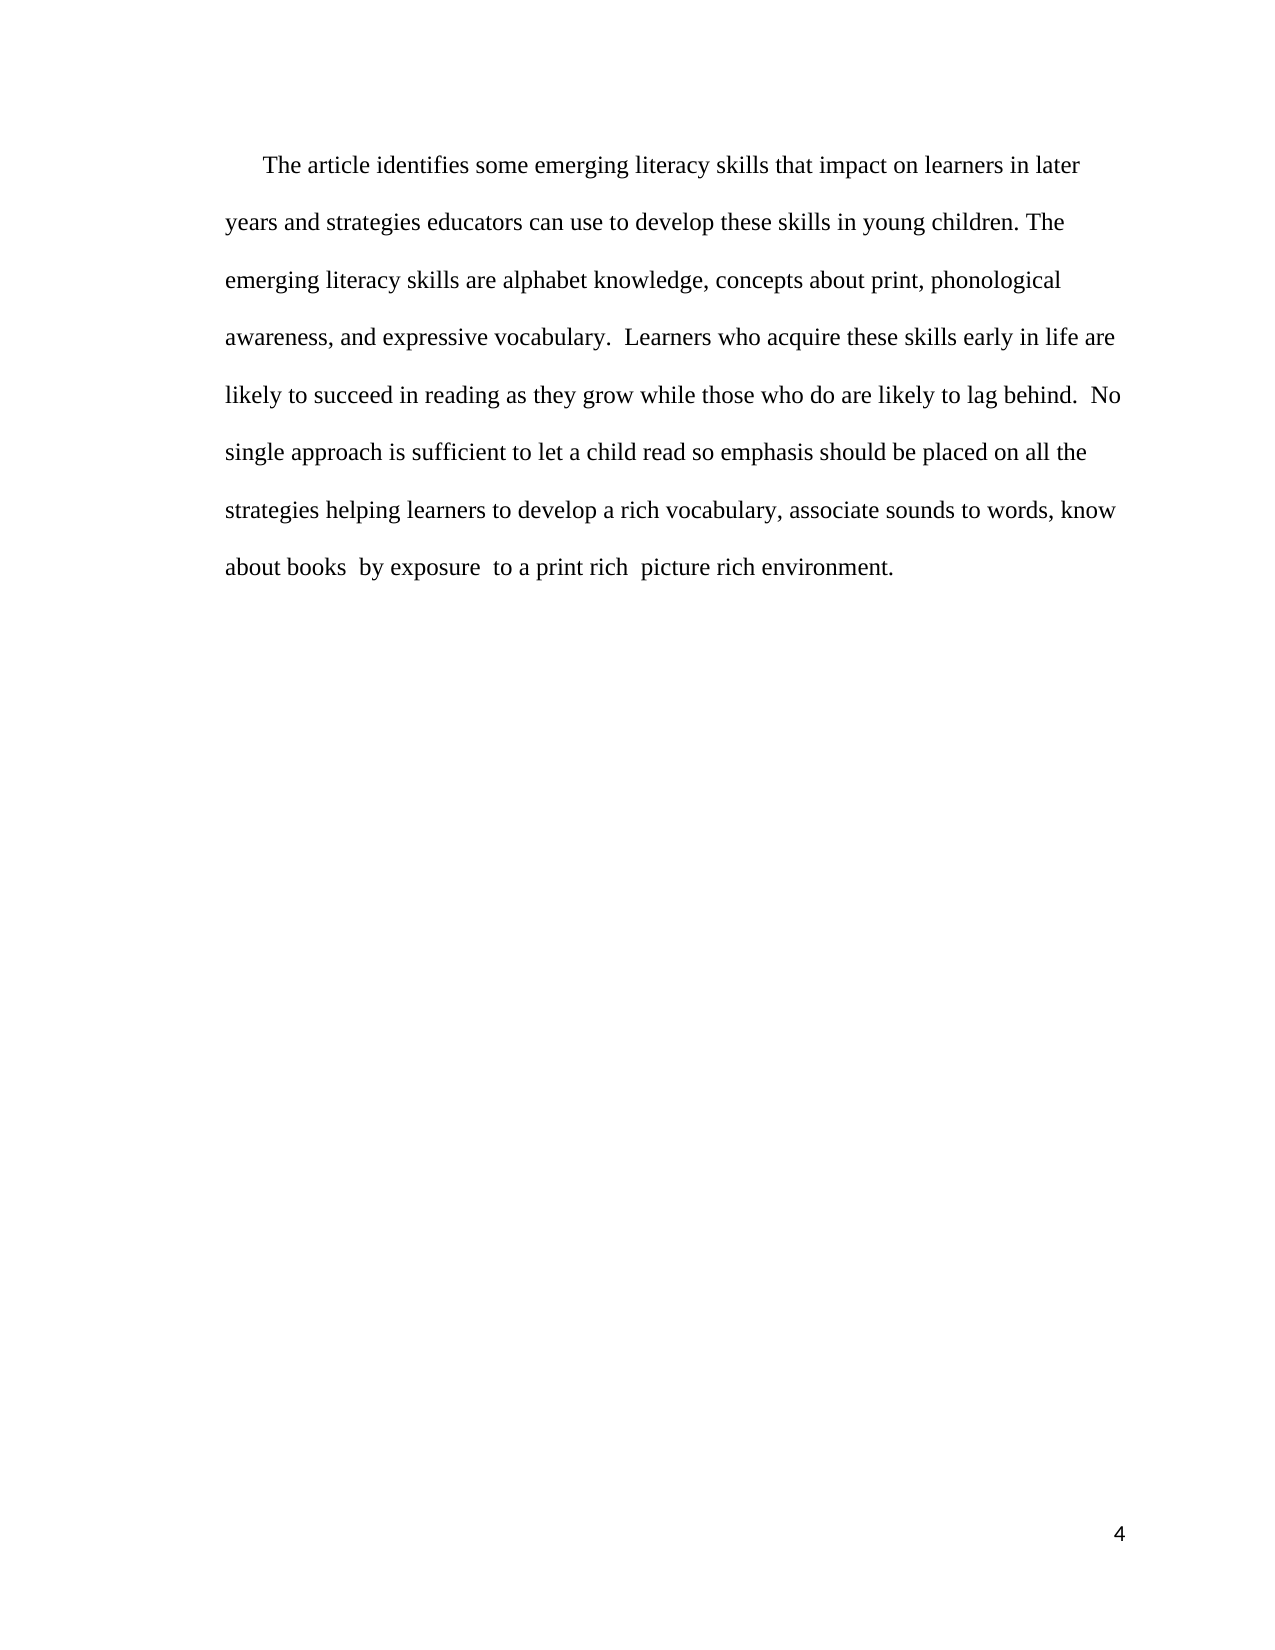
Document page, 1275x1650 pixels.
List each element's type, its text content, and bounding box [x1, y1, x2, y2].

text The article identifies some emerging literacy skills that impact on learners in later years and strategies educators can use to develop these skills in young children. The emerging literacy skills are alphabet knowledge, concepts about print, phonological awareness, and expressive vocabulary. Learners who acquire these skills early in life are likely to succeed in reading as they grow while those who do are likely to lag behind. No single approach is sufficient to let a child read so emphasis should be placed on all the strategies helping learners to develop a rich vocabulary, associate sounds to words, know about books by exposure to a print rich picture rich environment. [225, 150, 1125, 581]
